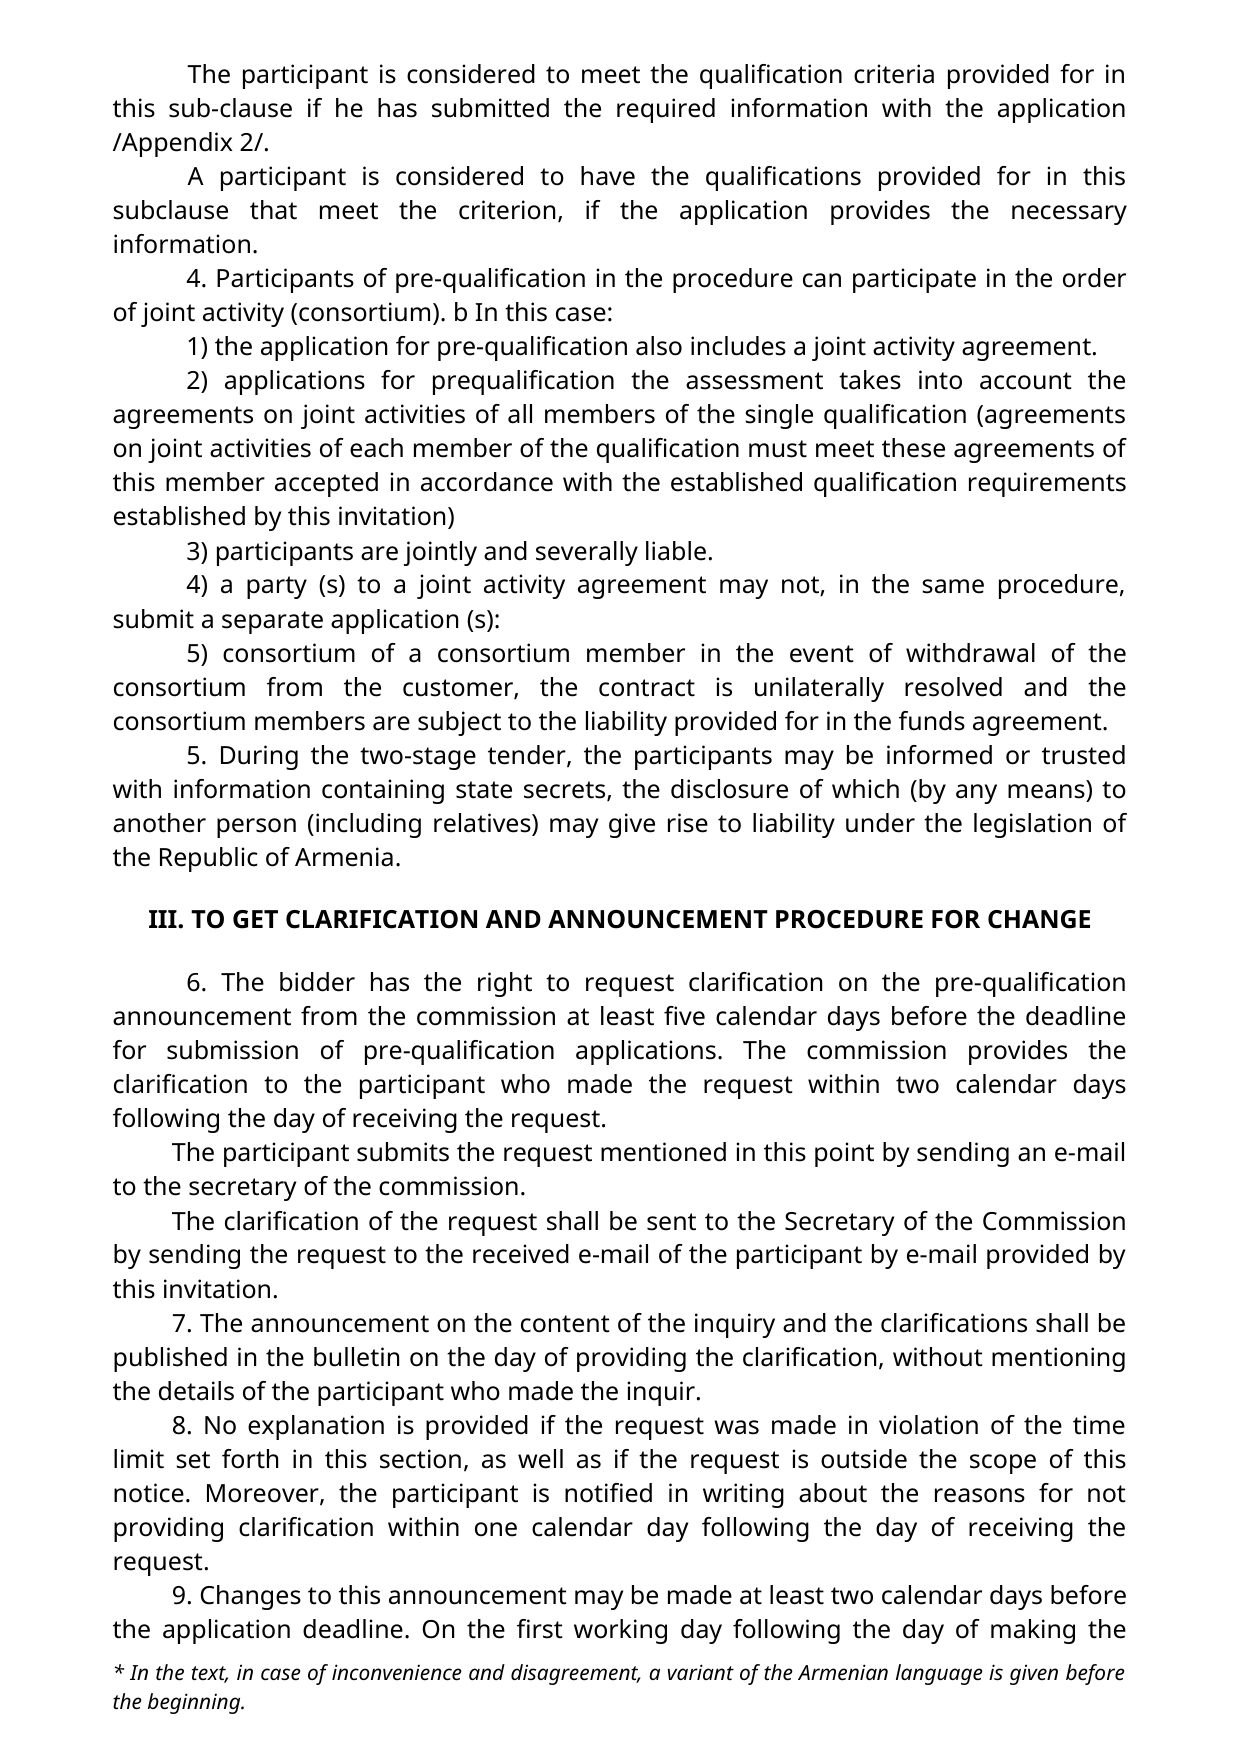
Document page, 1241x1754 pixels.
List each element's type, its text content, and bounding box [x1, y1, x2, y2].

text The clarification of the request shall be sent to the Secretary of the Commission by sending the request to the received e-mail of the participant by e-mail provided by this invitation. [112, 1203, 1128, 1305]
text A participant is considered to have the qualifications provided for in this subclause that meet the criterion, if the application provides the necessary information. [112, 158, 1128, 261]
text 5. During the two-stage tender, the participants may be informed or trusted with information containing state secrets, the disclosure of which (by any means) to another person (including relatives) may give rise to liability under the legislation of the Republic of Armenia. [112, 737, 1128, 874]
text 5) consortium of a consortium member in the event of withdrawal of the consortium from the customer, the contract is unilaterally resolved and the consortium members are subject to the liability provided for in the funds agreement. [112, 635, 1128, 737]
text 4. Participants of pre-qualification in the procedure can participate in the order of joint activity (consortium). b In this case: [112, 261, 1128, 329]
text III. TO GET CLARIFICATION AND ANNOUNCEMENT PROCEDURE FOR CHANGE [112, 902, 1128, 936]
text 2) applications for prequalification the assessment takes into account the agreements on joint activities of all members of the single qualification (agreements on joint activities of each member of the qualification must meet these agreements of this member accepted in accordance with the established qualification requirements established by this invitation) [112, 363, 1128, 533]
text 3) participants are jointly and severally liable. [112, 533, 1128, 567]
text The participant submits the request mentioned in this point by sending an e-mail to the secretary of the commission. [112, 1135, 1128, 1203]
text The participant is considered to meet the qualification criteria provided for in this sub-clause if he has submitted the required information with the application /Appendix 2/. [112, 56, 1128, 158]
text 6. The bidder has the right to request clarification on the pre-qualification announcement from the commission at least five calendar days before the deadline for submission of pre-qualification applications. The commission provides the clarification to the participant who made the request within two calendar days following the day of receiving the request. [112, 965, 1128, 1135]
text 8. No explanation is provided if the request was made in violation of the time limit set forth in this section, as well as if the request is outside the scope of this notice. Moreover, the participant is notified in writing about the reasons for not providing clarification within one calendar day following the day of receiving the request. [112, 1407, 1128, 1578]
text 7. The announcement on the content of the inquiry and the clarifications shall be published in the bulletin on the day of providing the clarification, without mentioning the details of the participant who made the inquir. [112, 1305, 1128, 1407]
text 4) a party (s) to a joint activity agreement may not, in the same procedure, submit a separate application (s): [112, 567, 1128, 635]
text 1) the application for pre-qualification also includes a joint activity agreement. [112, 329, 1128, 363]
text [112, 1578, 1128, 1646]
